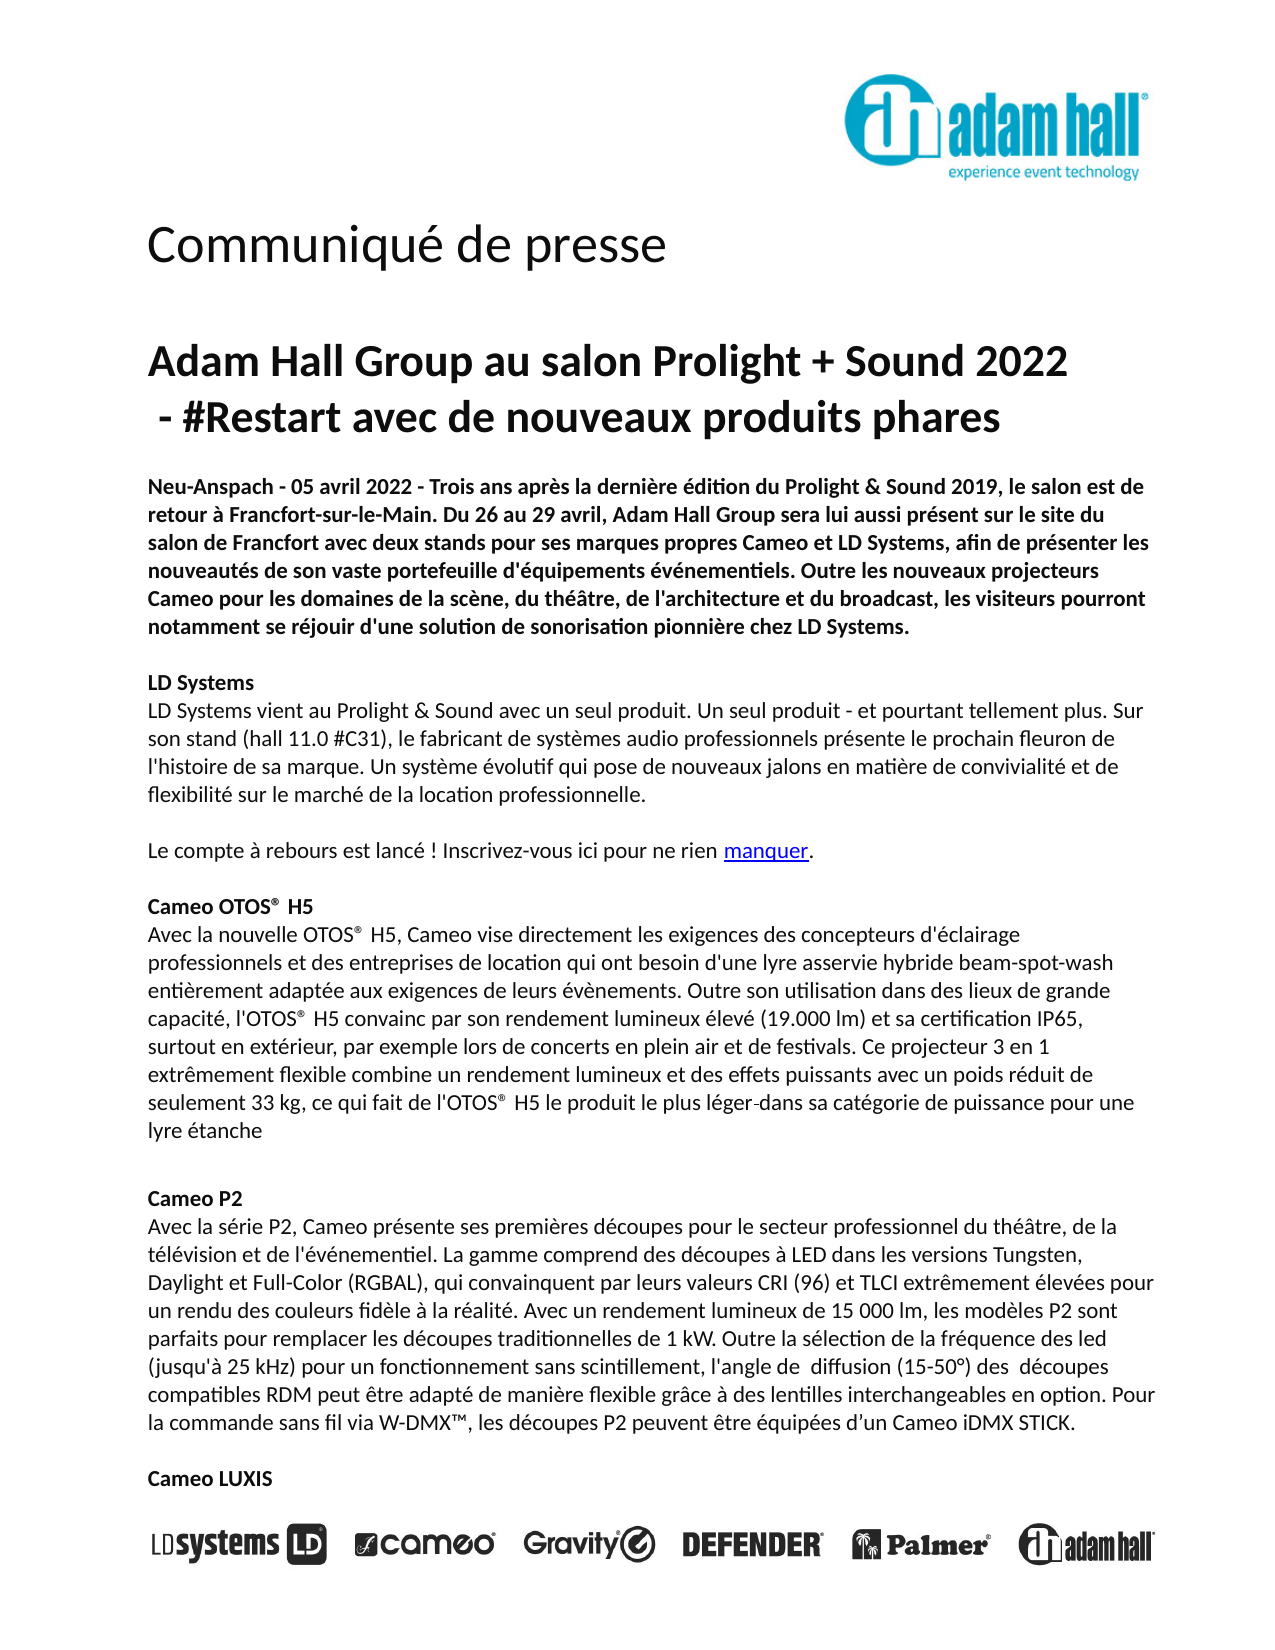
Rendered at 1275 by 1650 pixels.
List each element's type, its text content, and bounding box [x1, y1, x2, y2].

text Avec la série P2, Cameo présente ses premières découpes pour le secteur professionnel du théâtre, de la télévision et de l'événementiel. La gamme comprend des découpes à LED dans les versions Tungsten, Daylight et Full-Color (RGBAL), qui convainquent par leurs valeurs CRI (96) et TLCI extrêmement élevées pour un rendu des couleurs fidèle à la réalité. Avec un rendement lumineux de 15 000 lm, les modèles P2 sont parfaits pour remplacer les découpes traditionnelles de 1 kW. Outre la sélection de la fréquence des led (jusqu'à 25 kHz) pour un fonctionnement sans scintillement, l'angle de diffusion (15-50°) des découpes compatibles RDM peut être adapté de manière flexible grâce à des lentilles interchangeables en option. Pour la commande sans fil via W-DMX™, les découpes P2 peuvent être équipées d’un Cameo iDMX STICK. [148, 1212, 1158, 1436]
text LD Systems [148, 668, 1158, 696]
text Communiqué de presse [148, 210, 1158, 276]
text Cameo LUXIS [148, 1464, 1158, 1492]
text - #Restart avec de nouveaux produits phares [148, 388, 1158, 444]
text Cameo OTOS® H5 [148, 892, 1158, 920]
picture [147, 1512, 1158, 1577]
text Neu-Anspach - 05 avril 2022 - Trois ans après la dernière édition du Prolight & Sound 2019, le salon est de retour à Francfort-sur-le-Main. Du 26 au 29 avril, Adam Hall Group sera lui aussi présent sur le site du salon de Francfort avec deux stands pour ses marques propres Cameo et LD Systems, afin de présenter les nouveautés de son vaste portefeuille d'équipements événementiels. Outre les nouveaux projecteurs Cameo pour les domaines de la scène, du théâtre, de l'architecture et du broadcast, les visiteurs pourront notamment se réjouir d'une solution de sonorisation pionnière chez LD Systems. [148, 472, 1158, 640]
text Le compte à rebours est lancé ! Inscrivez-vous ici pour ne rien manquer. [148, 836, 1158, 864]
text Adam Hall Group au salon Prolight + Sound 2022 [148, 332, 1158, 388]
text LD Systems vient au Prolight & Sound avec un seul produit. Un seul produit - et pourtant tellement plus. Sur son stand (hall 11.0 #C31), le fabricant de systèmes audio professionnels présente le prochain fleuron de l'histoire de sa marque. Un système évolutif qui pose de nouveaux jalons en matière de convivialité et de flexibilité sur le marché de la location professionnelle. [148, 696, 1158, 808]
text Cameo P2 [148, 1184, 1158, 1212]
text Avec la nouvelle OTOS® H5, Cameo vise directement les exigences des concepteurs d'éclairage professionnels et des entreprises de location qui ont besoin d'une lyre asservie hybride beam-spot-wash entièrement adaptée aux exigences de leurs évènements. Outre son utilisation dans des lieux de grande capacité, l'OTOS® H5 convainc par son rendement lumineux élevé (19.000 lm) et sa certification IP65, surtout en extérieur, par exemple lors de concerts en plein air et de festivals. Ce projecteur 3 en 1 extrêmement flexible combine un rendement lumineux et des effets puissants avec un poids réduit de seulement 33 kg, ce qui fait de l'OTOS® H5 le produit le plus léger dans sa catégorie de puissance pour une lyre étanche [148, 920, 1158, 1144]
picture [835, 73, 1158, 182]
